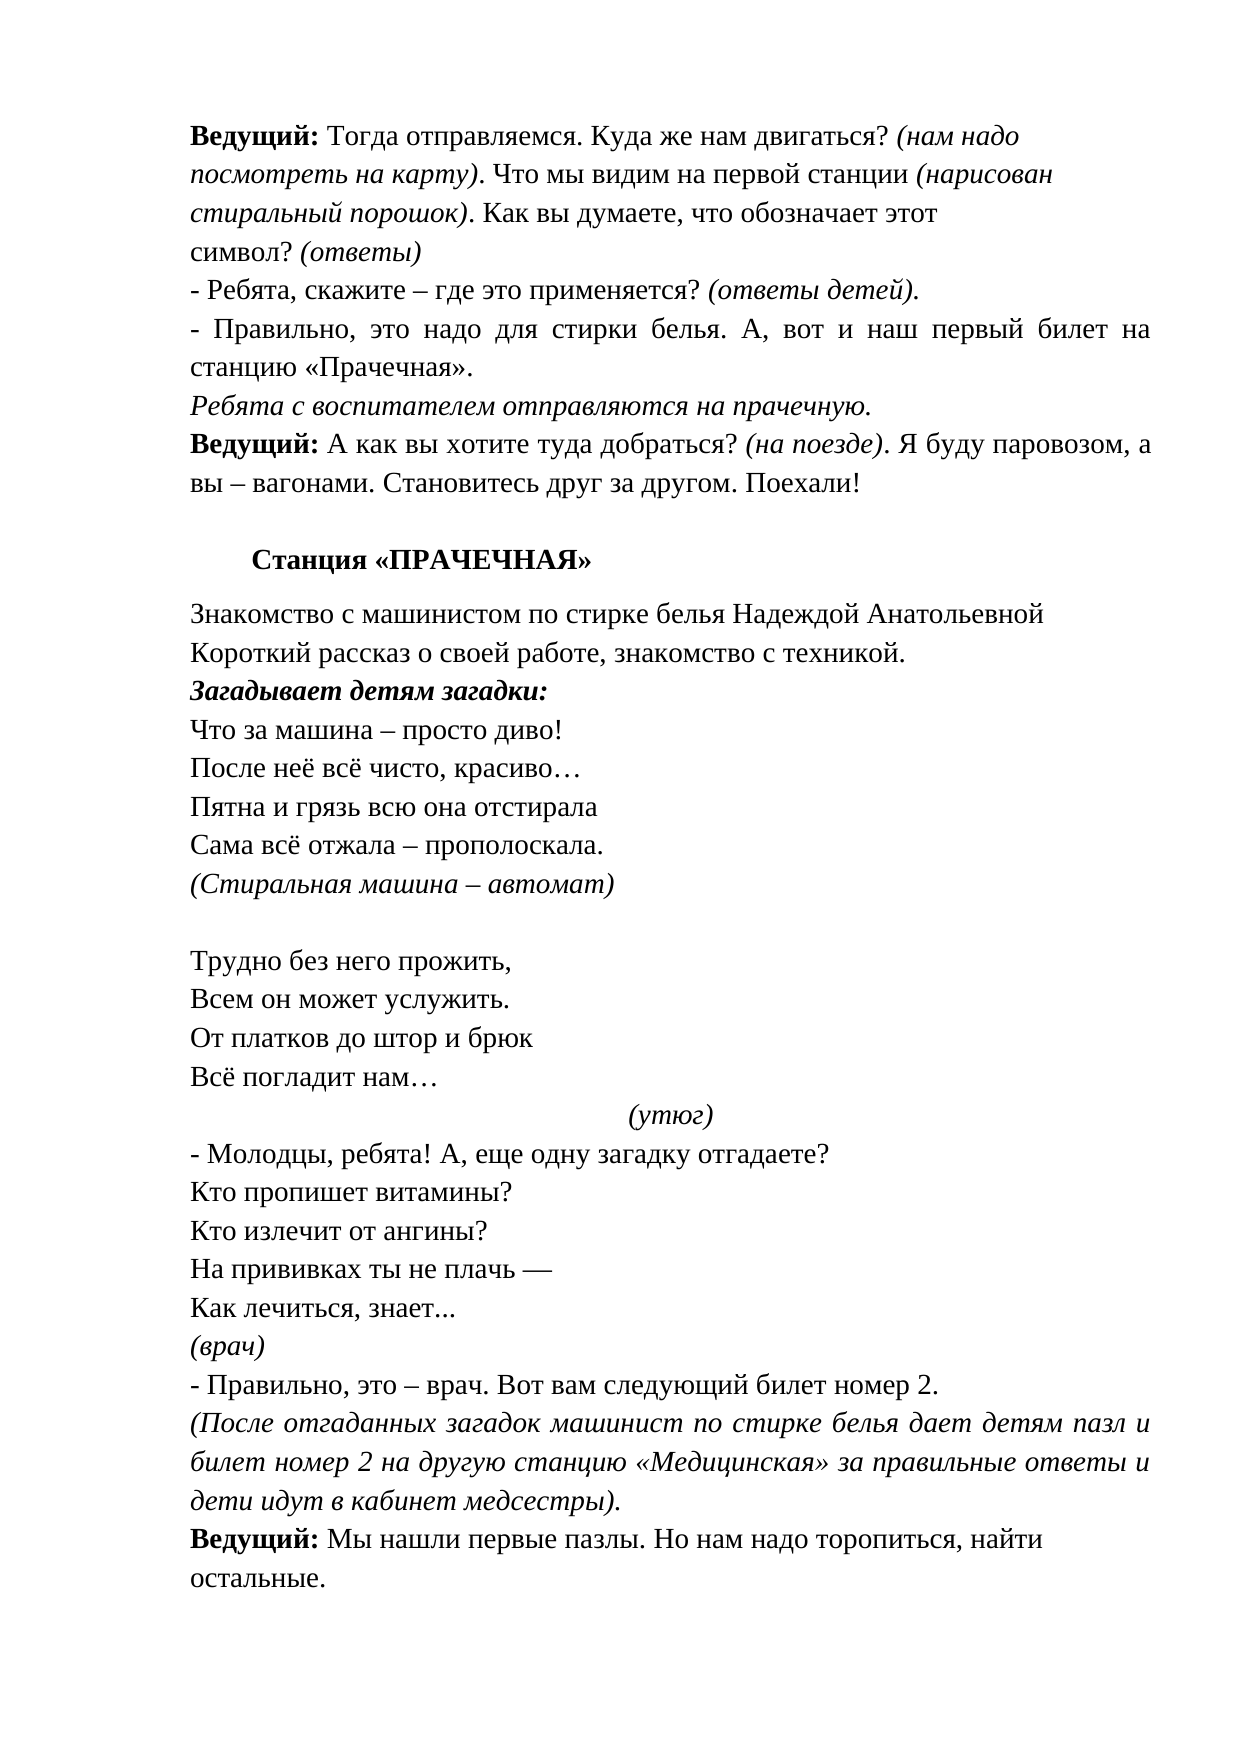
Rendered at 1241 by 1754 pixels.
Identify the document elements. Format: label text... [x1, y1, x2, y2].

text Загадывает детям загадки: [190, 673, 1152, 707]
text Пятна и грязь всю она отстирала [190, 789, 1152, 822]
text - Правильно, это надо для стирки белья. А, вот и наш первый билет на станцию «Прачечная». [190, 311, 1152, 383]
list Станция «ПРАЧЕЧНАЯ» [251, 542, 1152, 576]
text Короткий рассказ о своей работе, знакомство с техникой. [190, 635, 1152, 668]
text - Ребята, скажите – где это применяется? (ответы детей). [190, 272, 1152, 306]
text Трудно без него прожить, [190, 943, 1152, 977]
text Кто излечит от ангины? [190, 1213, 1152, 1246]
text (врач) [190, 1328, 1152, 1362]
text Сама всё отжала – прополоскала. [190, 827, 1152, 861]
text На прививках ты не плачь — [190, 1251, 1152, 1285]
text Кто пропишет витамины? [190, 1174, 1152, 1208]
text Ведущий: Тогда отправляемся. Куда же нам двигаться? (нам надо посмотреть на карту). Что мы видим на первой станции (нарисован стиральный порошок). Как вы думаете, что обозначает этот символ? (ответы) [190, 118, 1152, 267]
text Знакомство с машинистом по стирке белья Надеждой Анатольевной [190, 596, 1152, 630]
text - Молодцы, ребята! А, еще одну загадку отгадаете? [190, 1136, 1152, 1169]
text - Правильно, это – врач. Вот вам следующий билет номер 2. [190, 1367, 1152, 1401]
text Что за машина – просто диво! [190, 712, 1152, 745]
text Ведущий: А как вы хотите туда добраться? (на поезде). Я буду паровозом, а вы – вагонами. Становитесь друг за другом. Поехали! [190, 426, 1152, 498]
text (утюг) [190, 1097, 1152, 1131]
text Всё погладит нам… [190, 1059, 1152, 1092]
text (Стиральная машина – автомат) [190, 866, 1152, 899]
text После неё всё чисто, красиво… [190, 750, 1152, 784]
text Ребята с воспитателем отправляются на прачечную. [190, 388, 1152, 421]
text Всем он может услужить. [190, 982, 1152, 1015]
text (После отгаданных загадок машинист по стирке белья дает детям пазл и билет номер 2 на другую станцию «Медицинская» за правильные ответы и дети идут в кабинет медсестры). [190, 1406, 1152, 1516]
text Как лечиться, знает... [190, 1290, 1152, 1323]
text Ведущий: Мы нашли первые пазлы. Но нам надо торопиться, найти остальные. [190, 1521, 1152, 1593]
text От платков до штор и брюк [190, 1020, 1152, 1054]
